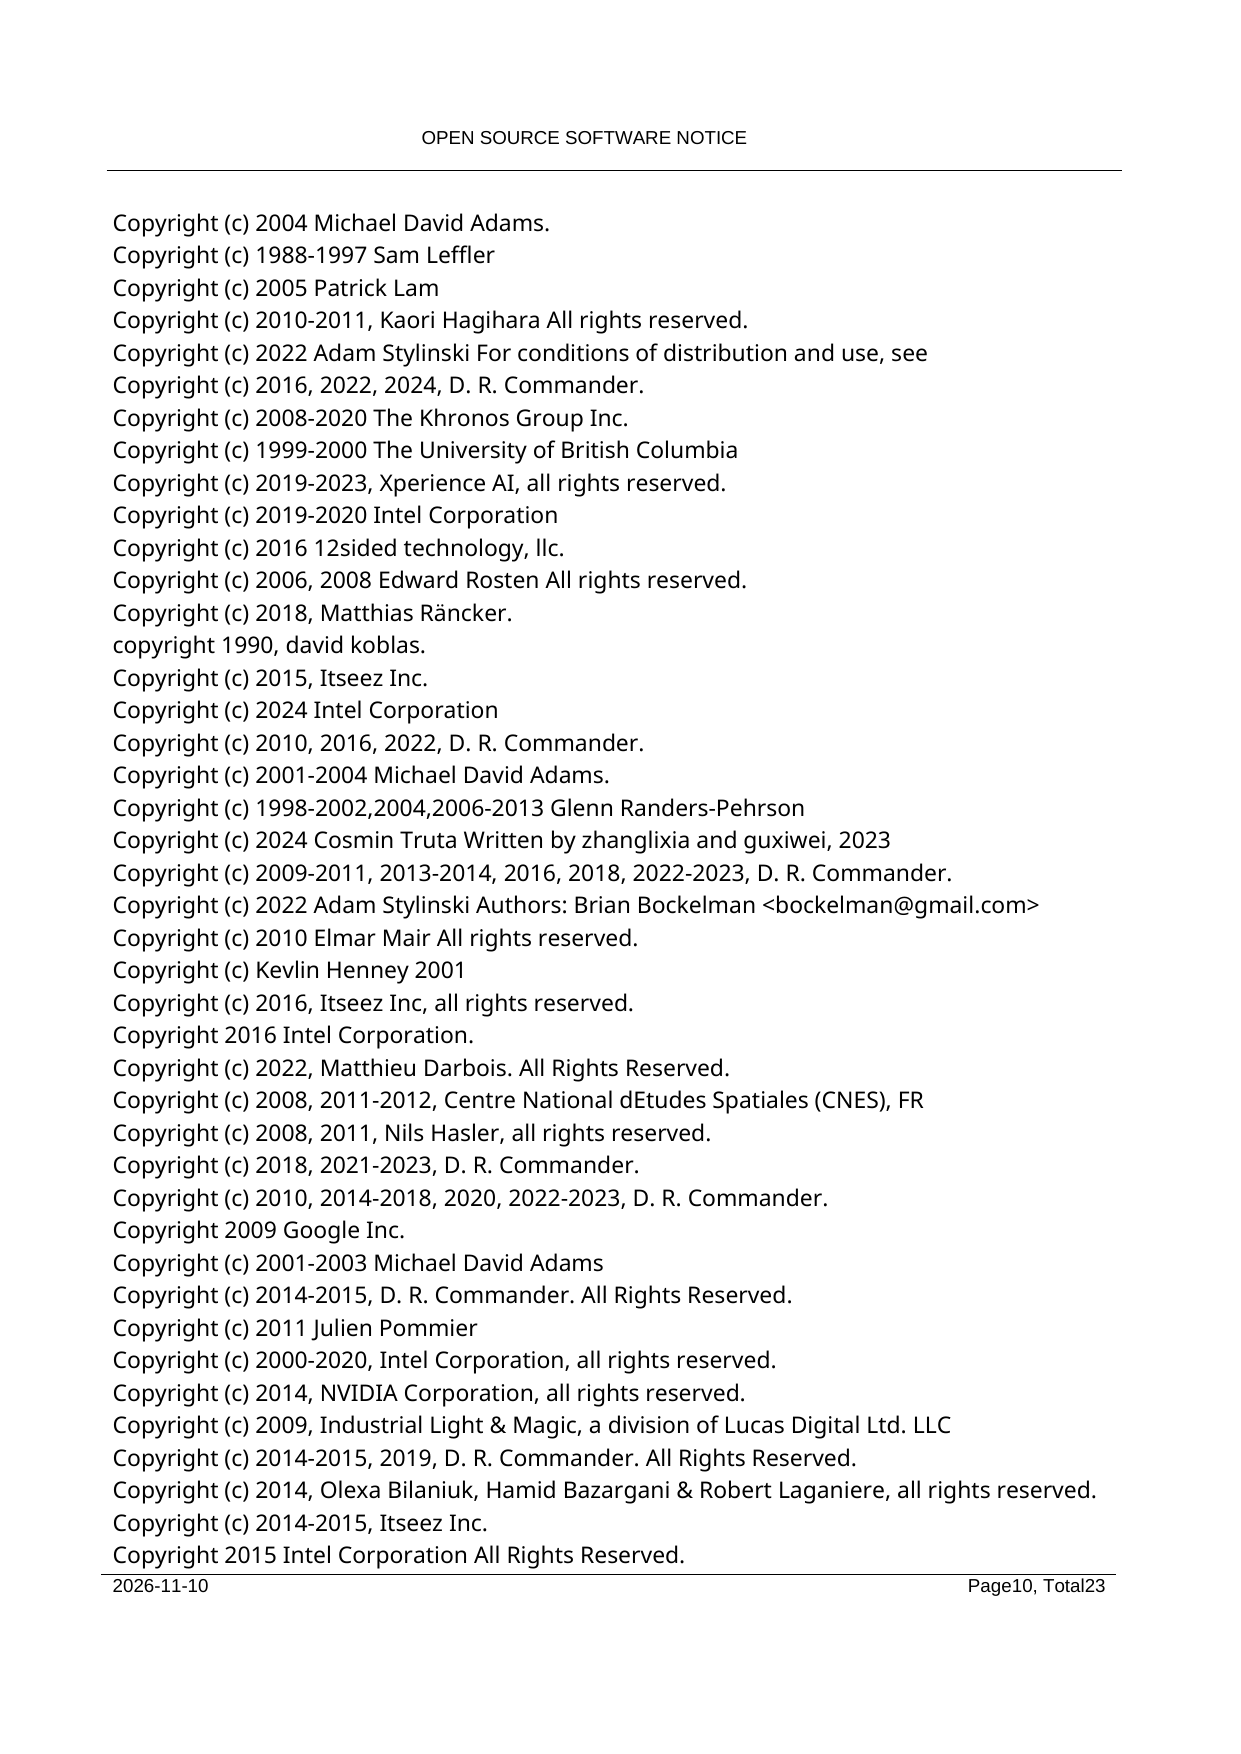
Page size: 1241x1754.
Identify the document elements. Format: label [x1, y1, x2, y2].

text [112, 206, 1128, 1571]
